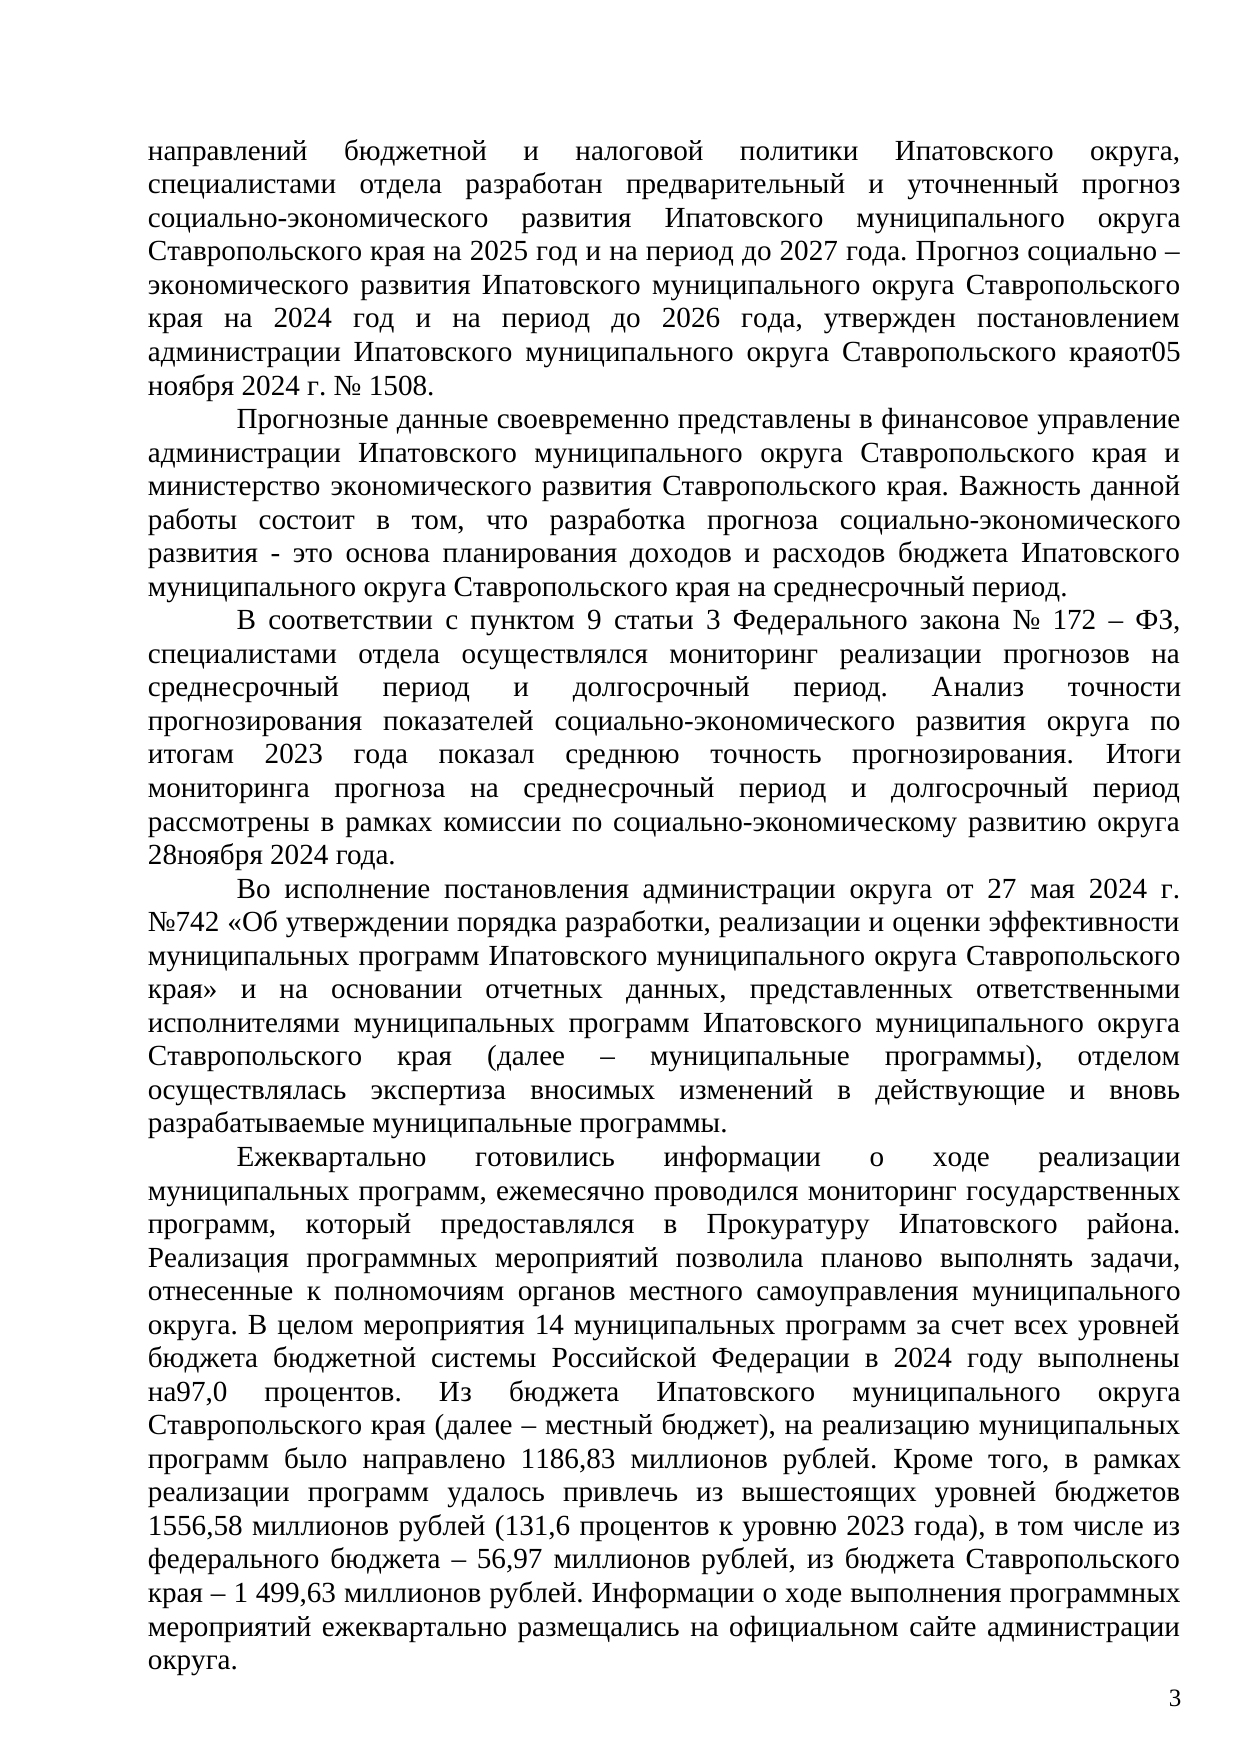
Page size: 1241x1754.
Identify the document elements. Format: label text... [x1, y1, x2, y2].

text Ежеквартально готовились информации о ходе реализации муниципальных программ, ежемесячно проводился мониторинг государственных программ, который предоставлялся в Прокуратуру Ипатовского района. Реализация программных мероприятий позволила планово выполнять задачи, отнесенные к полномочиям органов местного самоуправления муниципального округа. В целом мероприятия 14 муниципальных программ за счет всех уровней бюджета бюджетной системы Российской Федерации в 2024 году выполнены на97,0 процентов. Из бюджета Ипатовского муниципального округа Ставропольского края (далее – местный бюджет), на реализацию муниципальных программ было направлено 1186,83 миллионов рублей. Кроме того, в рамках реализации программ удалось привлечь из вышестоящих уровней бюджетов 1556,58 миллионов рублей (131,6 процентов к уровню 2023 года), в том числе из федерального бюджета – 56,97 миллионов рублей, из бюджета Ставропольского края – 1 499,63 миллионов рублей. Информации о ходе выполнения программных мероприятий ежеквартально размещались на официальном сайте администрации округа. [148, 1441, 1181, 1676]
text Ежеквартально готовились информации о ходе реализации муниципальных программ, ежемесячно проводился мониторинг государственных программ, который предоставлялся в Прокуратуру Ипатовского района. Реализация программных мероприятий позволила планово выполнять задачи, отнесенные к полномочиям органов местного самоуправления муниципального округа. В целом мероприятия 14 муниципальных программ за счет всех уровней бюджета бюджетной системы Российской Федерации в 2024 году выполнены на97,0 процентов. Из бюджета Ипатовского муниципального округа Ставропольского края (далее – местный бюджет), на реализацию муниципальных программ было направлено 1186,83 миллионов рублей. Кроме того, в рамках реализации программ удалось привлечь из вышестоящих уровней бюджетов 1556,58 миллионов рублей (131,6 процентов к уровню 2023 года), в том числе из федерального бюджета – 56,97 миллионов рублей, из бюджета Ставропольского края – 1 499,63 миллионов рублей. Информации о ходе выполнения программных мероприятий ежеквартально размещались на официальном сайте администрации округа. [148, 1139, 1181, 1408]
text Во исполнение постановления администрации округа от 27 мая 2024 г. №742 «Об утверждении порядка разработки, реализации и оценки эффективности муниципальных программ Ипатовского муниципального округа Ставропольского края» и на основании отчетных данных, представленных ответственными исполнителями муниципальных программ Ипатовского муниципального округа Ставропольского края (далее – муниципальные программы), отделом осуществлялась экспертиза вносимых изменений в действующие и вновь разрабатываемые муниципальные программы. [148, 871, 1181, 1139]
title Прогнозные данные своевременно представлены в финансовое управление администрации Ипатовского муниципального округа Ставропольского края и министерство экономического развития Ставропольского края. Важность данной работы состоит в том, что разработка прогноза социально-экономического развития - это основа планирования доходов и расходов бюджета Ипатовского муниципального округа Ставропольского края на среднесрочный период. [148, 401, 1181, 602]
text В соответствии с пунктом 9 статьи 3 Федерального закона № 172 – ФЗ, специалистами отдела осуществлялся мониторинг реализации прогнозов на среднесрочный период и долгосрочный период. Анализ точности прогнозирования показателей социально-экономического развития округа по итогам 2023 года показал среднюю точность прогнозирования. Итоги мониторинга прогноза на среднесрочный период и долгосрочный период рассмотрены в рамках комиссии по социально-экономическому развитию округа 28ноября 2024 года. [148, 602, 1181, 871]
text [148, 133, 1181, 401]
